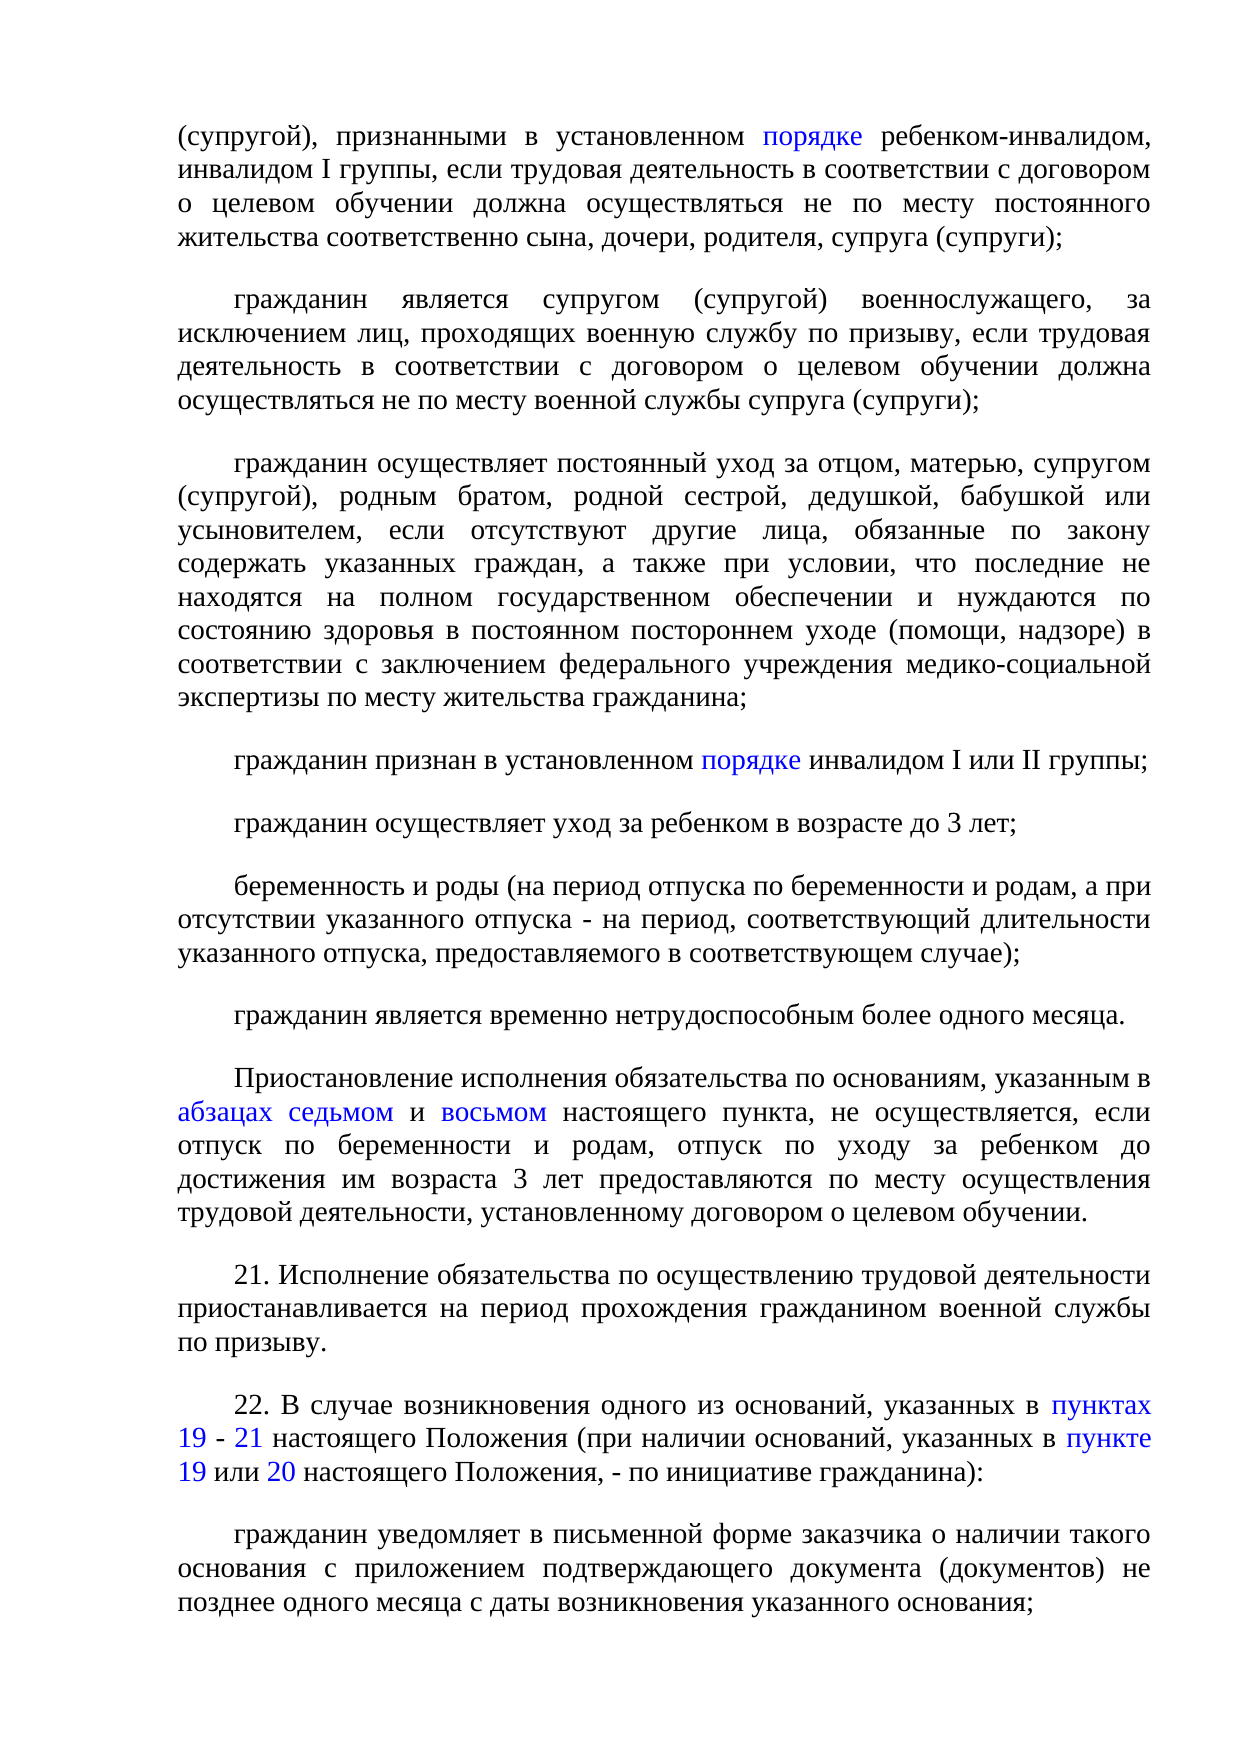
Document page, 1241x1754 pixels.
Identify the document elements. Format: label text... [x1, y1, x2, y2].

text гражданин является временно нетрудоспособным более одного месяца. [177, 997, 1152, 1031]
text Приостановление исполнения обязательства по основаниям, указанным в абзацах седьмом и восьмом настоящего пункта, не осуществляется, если отпуск по беременности и родам, отпуск по уходу за ребенком до достижения им возраста 3 лет предоставляются по месту осуществления трудовой деятельности, установленному договором о целевом обучении. [177, 1060, 1152, 1228]
text 22. В случае возникновения одного из оснований, указанных в пунктах 19 - 21 настоящего Положения (при наличии оснований, указанных в пункте 19 или 20 настоящего Положения, - по инициативе гражданина): [177, 1387, 1152, 1487]
text беременность и роды (на период отпуска по беременности и родам, а при отсутствии указанного отпуска - на период, соответствующий длительности указанного отпуска, предоставляемого в соответствующем случае); [177, 868, 1152, 968]
text гражданин является супругом (супругой) военнослужащего, за исключением лиц, проходящих военную службу по призыву, если трудовая деятельность в соответствии с договором о целевом обучении должна осуществляться не по месту военной службы супруга (супруги); [177, 281, 1152, 416]
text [177, 118, 1152, 252]
text гражданин признан в установленном порядке инвалидом I или II группы; [177, 742, 1152, 776]
text гражданин осуществляет уход за ребенком в возрасте до 3 лет; [177, 805, 1152, 838]
text 21. Исполнение обязательства по осуществлению трудовой деятельности приостанавливается на период прохождения гражданином военной службы по призыву. [177, 1257, 1152, 1358]
text гражданин осуществляет постоянный уход за отцом, матерью, супругом (супругой), родным братом, родной сестрой, дедушкой, бабушкой или усыновителем, если отсутствуют другие лица, обязанные по закону содержать указанных граждан, а также при условии, что последние не находятся на полном государственном обеспечении и нуждаются по состоянию здоровья в постоянном постороннем уходе (помощи, надзоре) в соответствии с заключением федерального учреждения медико-социальной экспертизы по месту жительства гражданина; [177, 445, 1152, 713]
text гражданин уведомляет в письменной форме заказчика о наличии такого основания с приложением подтверждающего документа (документов) не позднее одного месяца с даты возникновения указанного основания; [177, 1517, 1152, 1617]
